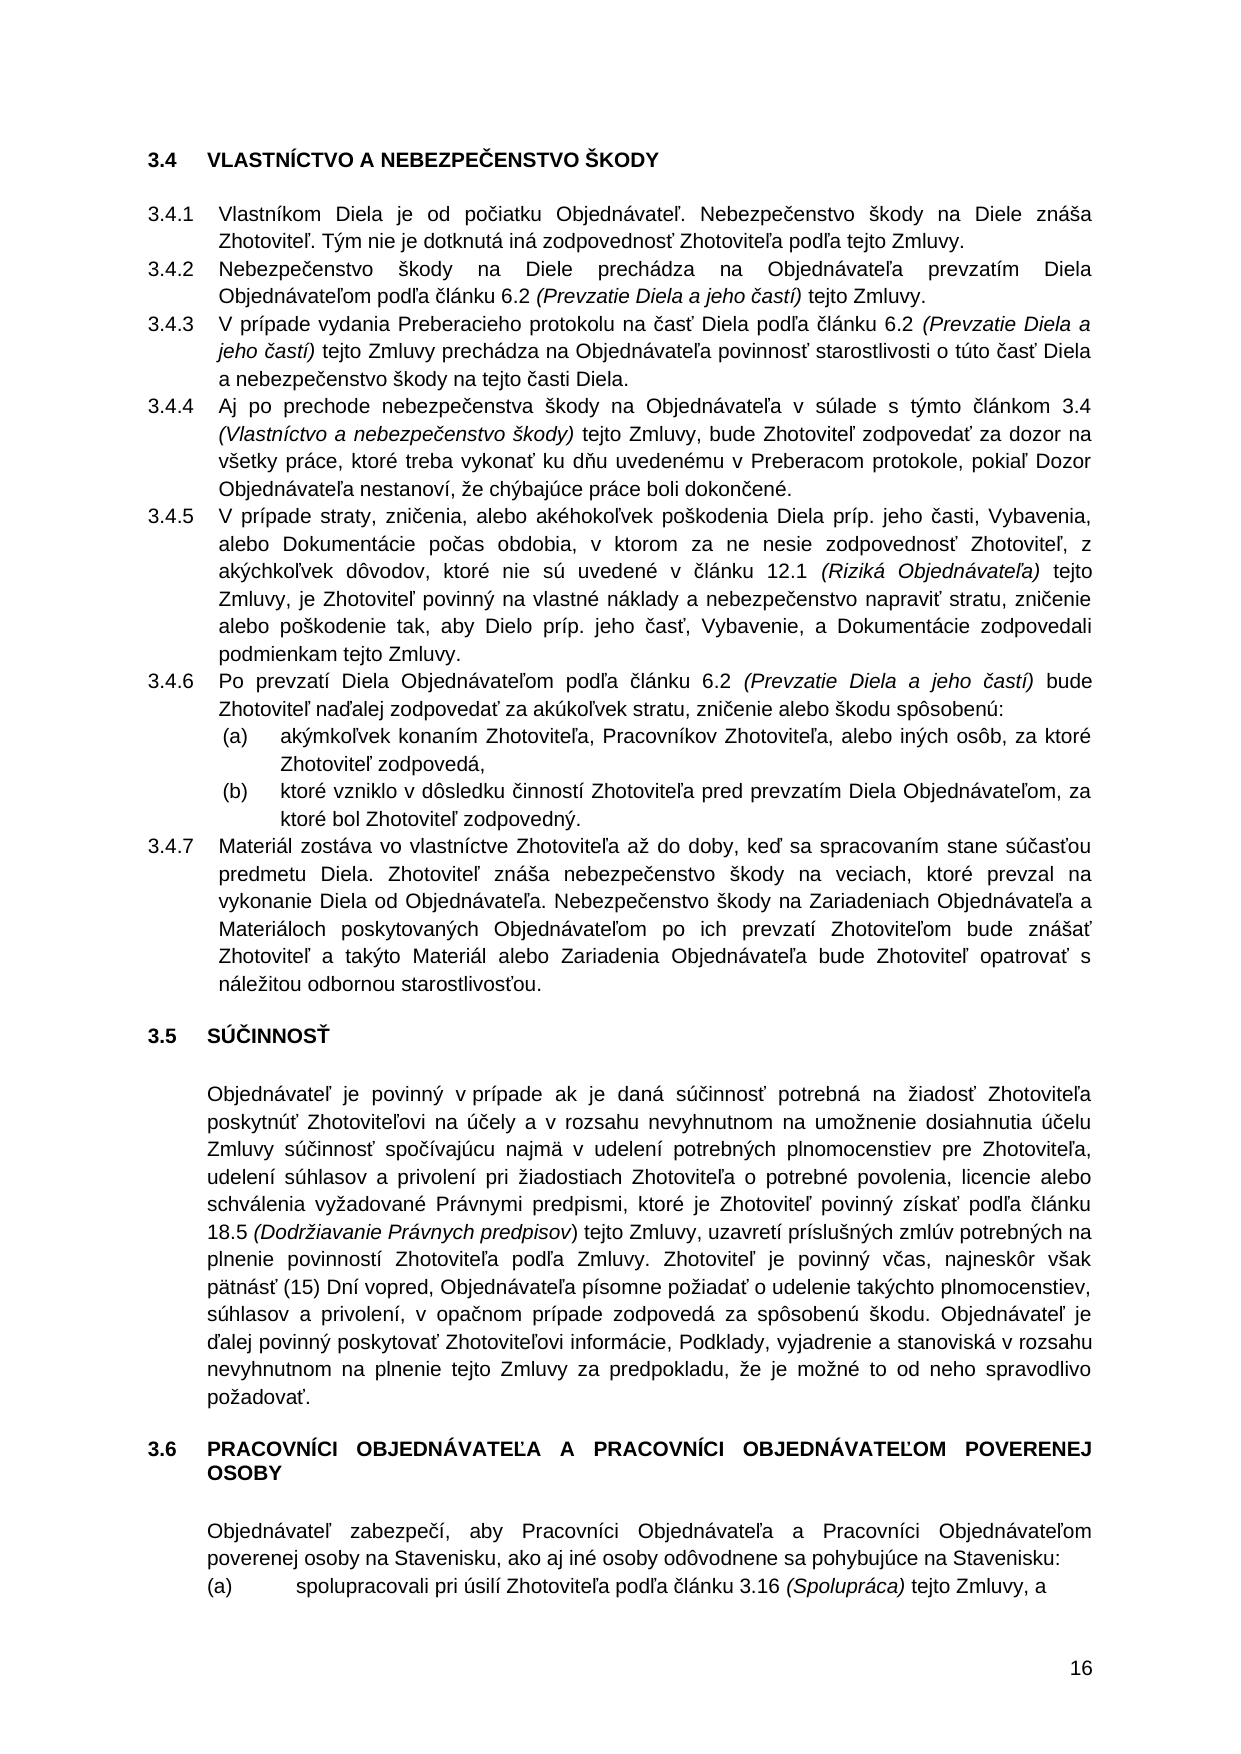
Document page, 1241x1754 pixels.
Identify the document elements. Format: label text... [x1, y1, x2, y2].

subtitle SÚČINNOSŤ [148, 1024, 1092, 1048]
list Aj po prechode nebezpečenstva škody na Objednávateľa v súlade s týmto článkom 3.4 (Vlastníctvo a nebezpečenstvo škody) tejto Zmluvy, bude Zhotoviteľ zodpovedať za dozor na všetky práce, ktoré treba vykonať ku dňu uvedenému v Preberacom protokole, pokiaľ Dozor Objednávateľa nestanoví, že chýbajúce práce boli dokončené. [148, 394, 1092, 501]
list V prípade vydania Preberacieho protokolu na časť Diela podľa článku 6.2 (Prevzatie Diela a jeho častí) tejto Zmluvy prechádza na Objednávateľa povinnosť starostlivosti o túto časť Diela a nebezpečenstvo škody na tejto časti Diela. [148, 312, 1092, 391]
text Objednávateľ je povinný v prípade ak je daná súčinnosť potrebná na žiadosť Zhotoviteľa poskytnúť Zhotoviteľovi na účely a v rozsahu nevyhnutnom na umožnenie dosiahnutia účelu Zmluvy súčinnosť spočívajúcu najmä v udelení potrebných plnomocenstiev pre Zhotoviteľa, udelení súhlasov a privolení pri žiadostiach Zhotoviteľa o potrebné povolenia, licencie alebo schválenia vyžadované Právnymi predpismi, ktoré je Zhotoviteľ povinný získať podľa článku 18.5 (Dodržiavanie Právnych predpisov) tejto Zmluvy, uzavretí príslušných zmlúv potrebných na plnenie povinností Zhotoviteľa podľa Zmluvy. Zhotoviteľ je povinný včas, najneskôr však pätnásť (15) Dní vopred, Objednávateľa písomne požiadať o udelenie takýchto plnomocenstiev, súhlasov a privolení, v opačnom prípade zodpovedá za spôsobenú škodu. Objednávateľ je ďalej povinný poskytovať Zhotoviteľovi informácie, Podklady, vyjadrenie a stanoviská v rozsahu nevyhnutnom na plnenie tejto Zmluvy za predpokladu, že je možné to od neho spravodlivo požadovať. [207, 1082, 1092, 1408]
list ktoré vzniklo v dôsledku činností Zhotoviteľa pred prevzatím Diela Objednávateľom, za ktoré bol Zhotoviteľ zodpovedný. [222, 779, 1092, 831]
list akýmkoľvek konaním Zhotoviteľa, Pracovníkov Zhotoviteľa, alebo iných osôb, za ktoré Zhotoviteľ zodpovedá, [222, 724, 1092, 776]
list Vlastníkom Diela je od počiatku Objednávateľ. Nebezpečenstvo škody na Diele znáša Zhotoviteľ. Tým nie je dotknutá iná zodpovednosť Zhotoviteľa podľa tejto Zmluvy. [148, 202, 1092, 253]
text Objednávateľ zabezpečí, aby Pracovníci Objednávateľa a Pracovníci Objednávateľom poverenej osoby na Stavenisku, ako aj iné osoby odôvodnene sa pohybujúce na Stavenisku: [207, 1519, 1092, 1570]
subtitle VLASTNÍCTVO A NEBEZPEČENSTVO ŠKODY [148, 148, 1092, 172]
list V prípade straty, zničenia, alebo akéhokoľvek poškodenia Diela príp. jeho časti, Vybavenia, alebo Dokumentácie počas obdobia, v ktorom za ne nesie zodpovednosť Zhotoviteľ, z akýchkoľvek dôvodov, ktoré nie sú uvedené v článku 12.1 (Riziká Objednávateľa) tejto Zmluvy, je Zhotoviteľ povinný na vlastné náklady a nebezpečenstvo napraviť stratu, zničenie alebo poškodenie tak, aby Dielo príp. jeho časť, Vybavenie, a Dokumentácie zodpovedali podmienkam tejto Zmluvy. [148, 504, 1092, 666]
list Materiál zostáva vo vlastníctve Zhotoviteľa až do doby, keď sa spracovaním stane súčasťou predmetu Diela. Zhotoviteľ znáša nebezpečenstvo škody na veciach, ktoré prevzal na vykonanie Diela od Objednávateľa. Nebezpečenstvo škody na Zariadeniach Objednávateľa a Materiáloch poskytovaných Objednávateľom po ich prevzatí Zhotoviteľom bude znášať Zhotoviteľ a takýto Materiál alebo Zariadenia Objednávateľa bude Zhotoviteľ opatrovať s náležitou odbornou starostlivosťou. [148, 834, 1092, 996]
list Po prevzatí Diela Objednávateľom podľa článku 6.2 (Prevzatie Diela a jeho častí) bude Zhotoviteľ naďalej zodpovedať za akúkoľvek stratu, zničenie alebo škodu spôsobenú: [148, 669, 1092, 721]
list Nebezpečenstvo škody na Diele prechádza na Objednávateľa prevzatím Diela Objednávateľom podľa článku 6.2 (Prevzatie Diela a jeho častí) tejto Zmluvy. [148, 257, 1092, 308]
list spolupracovali pri úsilí Zhotoviteľa podľa článku 3.16 (Spolupráca) tejto Zmluvy, a [207, 1574, 1092, 1598]
subtitle PRACOVNÍCI OBJEDNÁVATEĽA A PRACOVNÍCI OBJEDNÁVATEĽOM POVERENEJ OSOBY [148, 1437, 1092, 1485]
